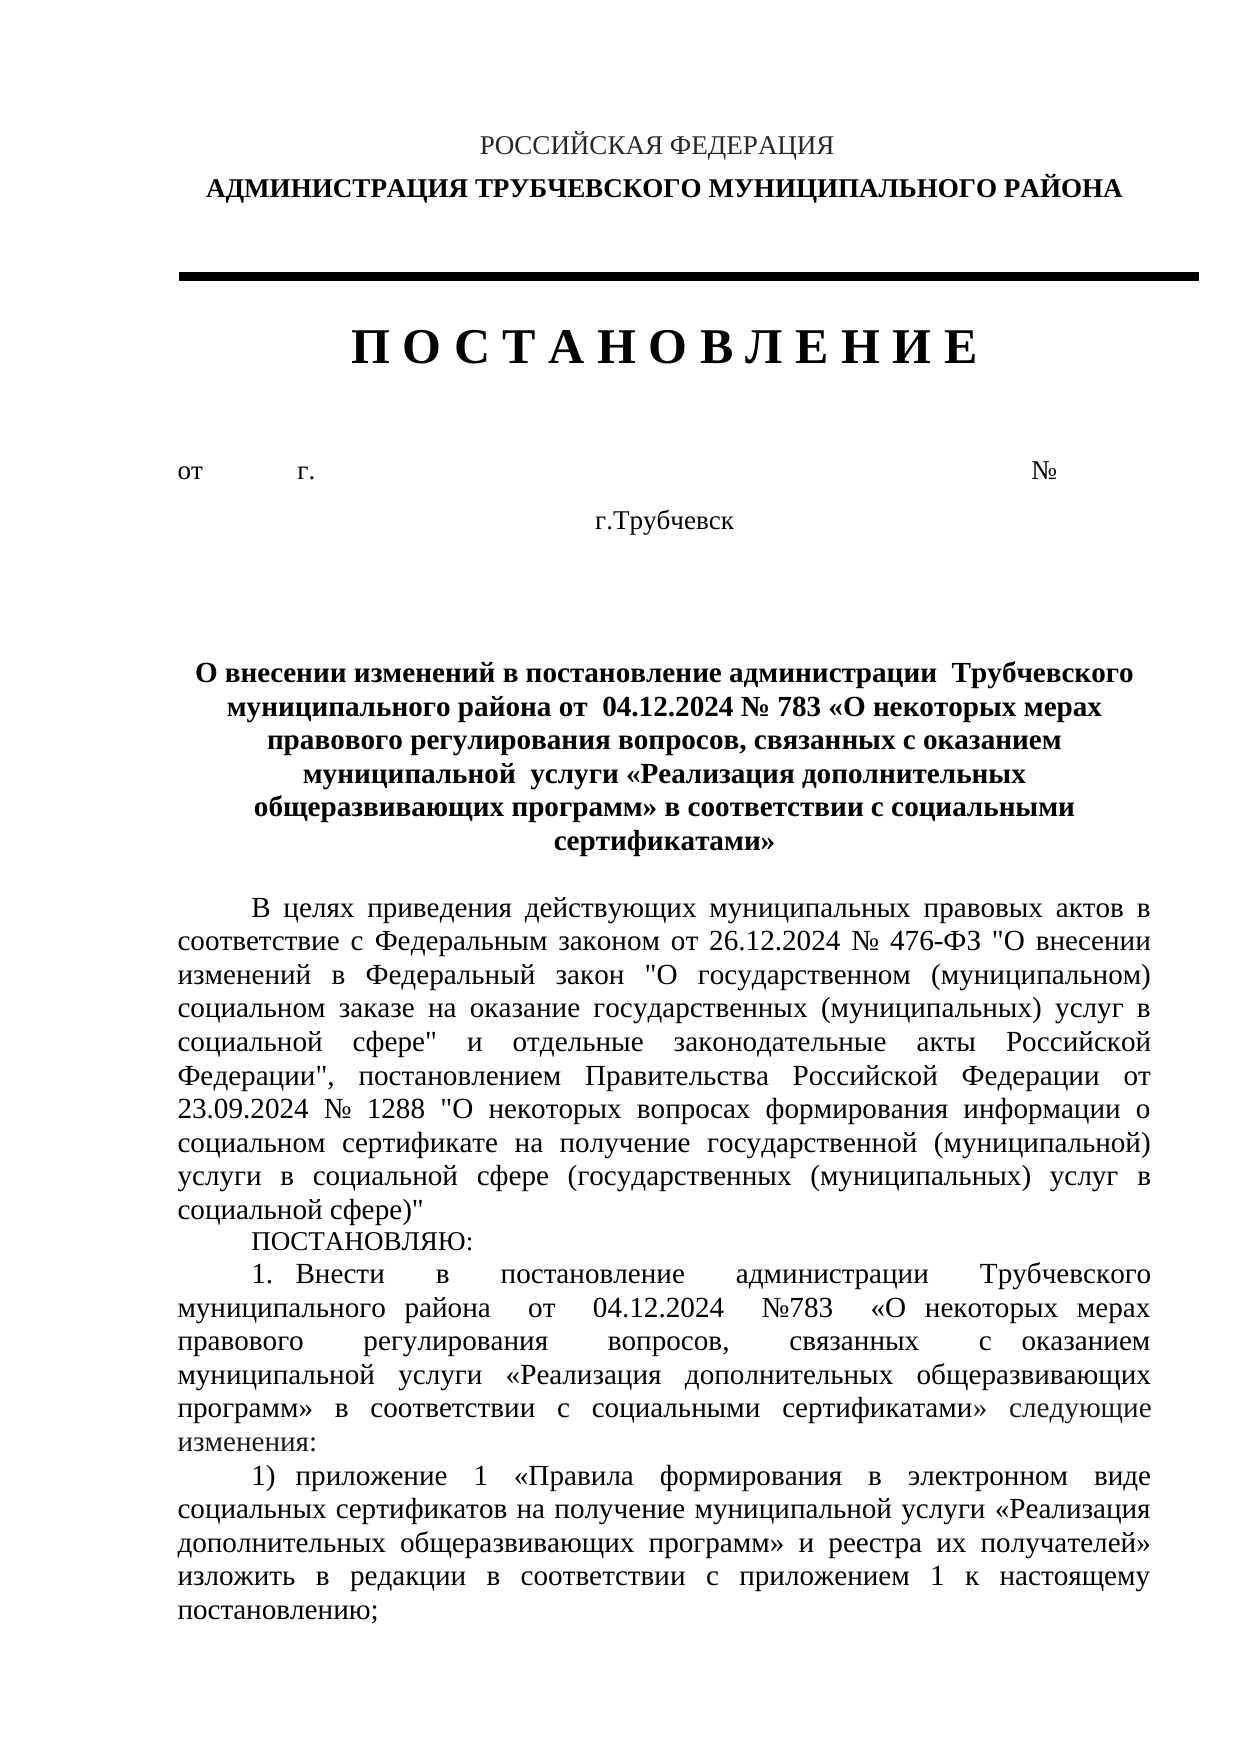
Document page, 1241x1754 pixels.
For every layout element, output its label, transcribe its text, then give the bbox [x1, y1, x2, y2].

subtitle РОССИЙСКАЯ ФЕДЕРАЦИЯ [177, 129, 1137, 161]
text ПОСТАНОВЛЯЮ: [177, 1225, 1152, 1256]
text АДМИНИСТРАЦИЯ ТРУБЧЕВСКОГО МУНИЦИПАЛЬНОГО РАЙОНА [177, 172, 1152, 203]
text г.Трубчевск [177, 504, 1152, 535]
text П О С Т А Н О В Л Е Н И Е [177, 317, 1152, 375]
text О внесении изменений в постановление администрации Трубчевского муниципального района от 04.12.2024 № 783 «О некоторых мерах правового регулирования вопросов, связанных с оказанием муниципальной услуги «Реализация дополнительных общеразвивающих программ» в соответствии с социальными сертификатами» [177, 655, 1152, 856]
list Внести в постановление администрации Трубчевского муниципального района от 04.12.2024 №783 «О некоторых мерах правового регулирования вопросов, связанных с оказанием муниципальной услуги «Реализация дополнительных общеразвивающих программ» в соответствии с социальными сертификатами» следующие изменения: [177, 1256, 1152, 1458]
list приложение 1 «Правила формирования в электронном виде социальных сертификатов на получение муниципальной услуги «Реализация дополнительных общеразвивающих программ» и реестра их получателей» изложить в редакции в соответствии с приложением 1 к настоящему постановлению; [177, 1458, 1152, 1625]
text В целях приведения действующих муниципальных правовых актов в соответствие с Федеральным законом от 26.12.2024 № 476-ФЗ "О внесении изменений в Федеральный закон "О государственном (муниципальном) социальном заказе на оказание государственных (муниципальных) услуг в социальной сфере" и отдельные законодательные акты Российской Федерации", постановлением Правительства Российской Федерации от 23.09.2024 № 1288 "О некоторых вопросах формирования информации о социальном сертификате на получение государственной (муниципальной) услуги в социальной сфере (государственных (муниципальных) услуг в социальной сфере)" [177, 890, 1152, 1225]
text от г. № [177, 454, 1152, 485]
